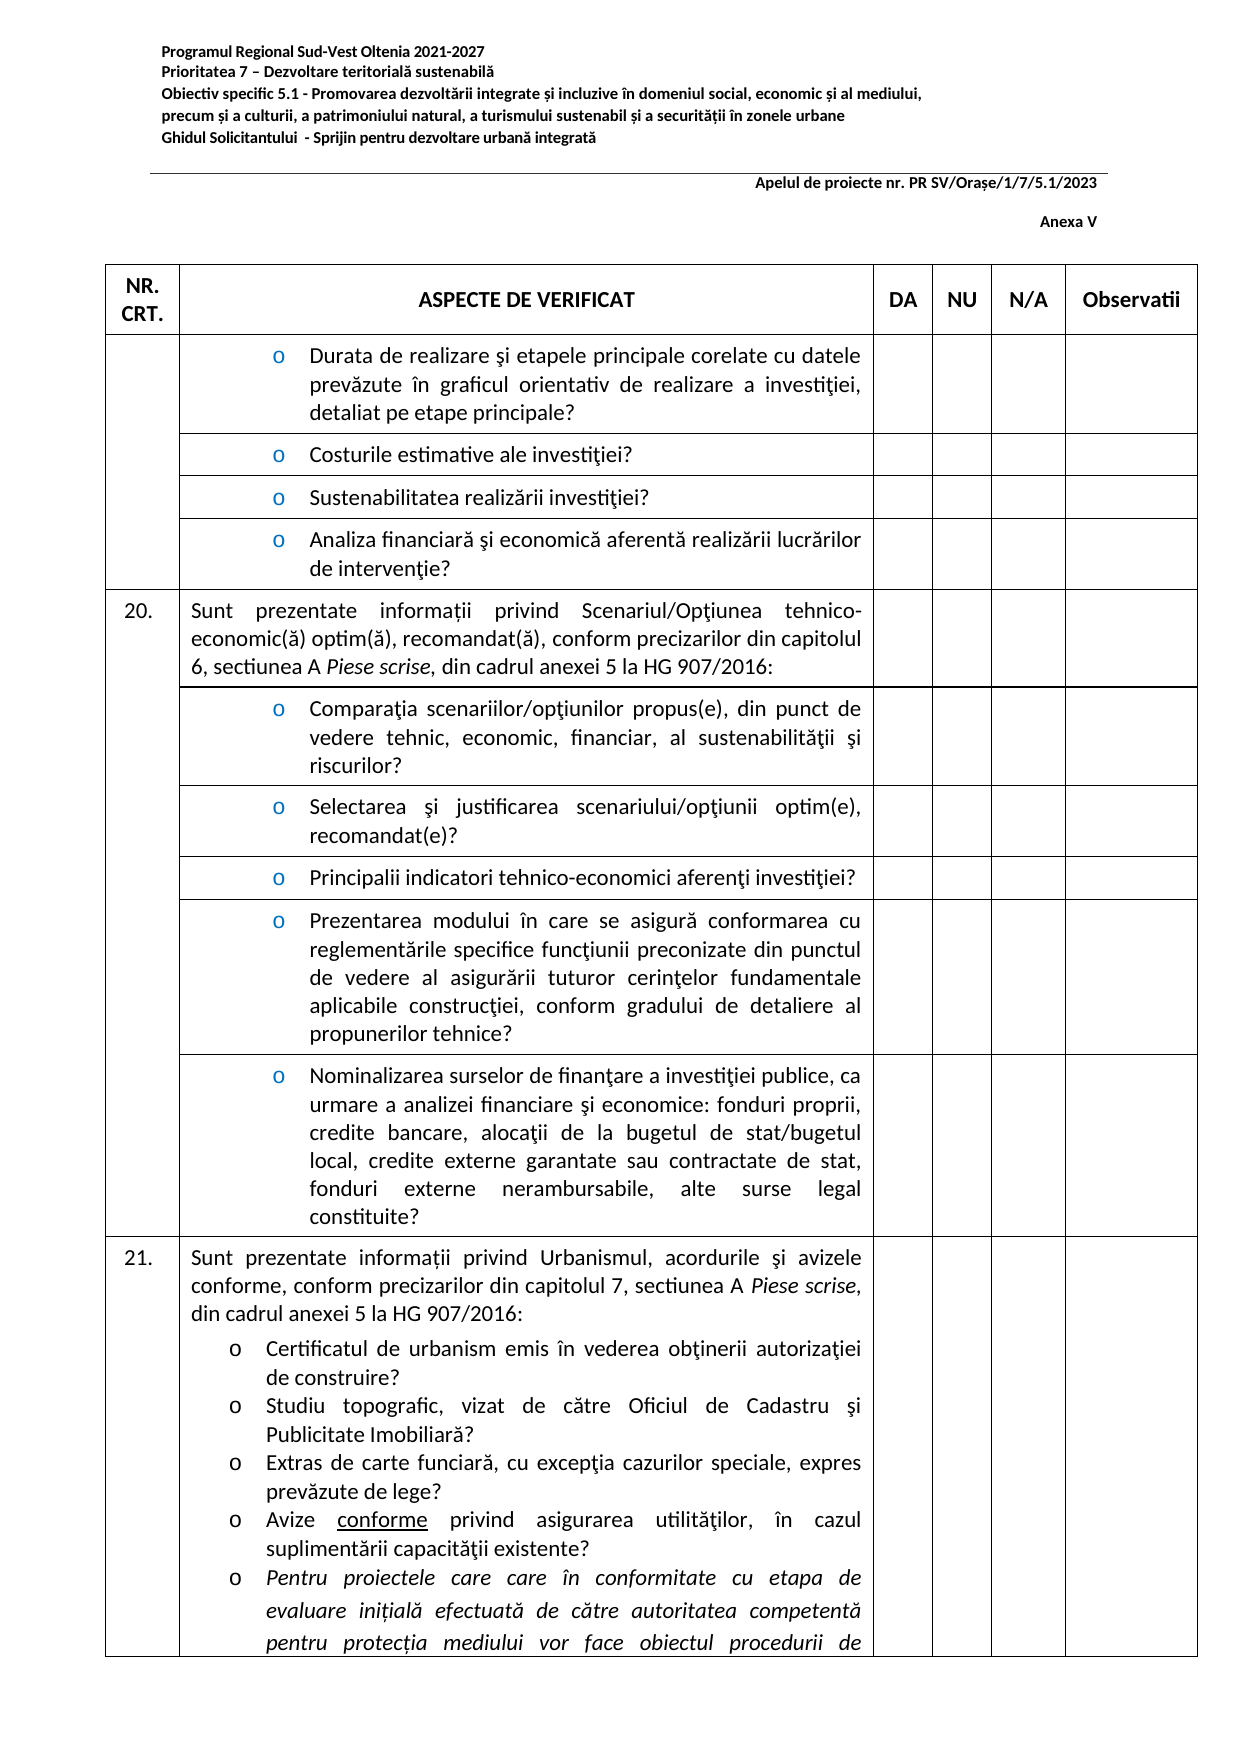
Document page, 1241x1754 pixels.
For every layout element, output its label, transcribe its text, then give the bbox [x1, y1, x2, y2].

table_cell [874, 1237, 932, 1656]
table_cell [933, 1055, 991, 1236]
table_cell [933, 1237, 991, 1656]
table_cell [1066, 476, 1197, 518]
table_cell [874, 857, 932, 899]
table_header NU [933, 265, 991, 334]
table_cell [874, 786, 932, 856]
table_cell Selectarea şi justificarea scenariului/opţiunii optim(e), recomandat(e)? [180, 786, 873, 856]
table_cell [933, 900, 991, 1053]
table_cell [992, 519, 1065, 589]
table_cell [992, 434, 1065, 475]
table_cell [874, 688, 932, 785]
table_cell [106, 590, 179, 1236]
table_cell [992, 1237, 1065, 1656]
table_cell [874, 476, 932, 518]
table_cell [106, 1237, 179, 1656]
table_cell [933, 786, 991, 856]
table_header ASPECTE DE VERIFICAT [180, 265, 873, 334]
table_header NR. CRT. [106, 265, 179, 334]
table_cell Comparaţia scenariilor/opţiunilor propus(e), din punct de vedere tehnic, economic, financiar, al sustenabilităţii şi riscurilor? [180, 688, 873, 785]
table_cell [874, 590, 932, 686]
table_cell [874, 519, 932, 589]
table_cell Prezentarea modului în care se asigură conformarea cu reglementările specifice funcţiunii preconizate din punctul de vedere al asigurării tuturor cerinţelor fundamentale aplicabile construcţiei, conform gradului de detaliere al propunerilor tehnice? [180, 900, 873, 1053]
table_cell [1066, 786, 1197, 856]
table_cell [933, 590, 991, 686]
table_cell [992, 857, 1065, 899]
table_cell Nominalizarea surselor de finanţare a investiţiei publice, ca urmare a analizei financiare şi economice: fonduri proprii, credite bancare, alocaţii de la bugetul de stat/bugetul local, credite externe garantate sau contractate de stat, fonduri externe nerambursabile, alte surse legal constituite? [180, 1055, 873, 1236]
table_cell [874, 900, 932, 1053]
table_cell [933, 335, 991, 433]
table_cell [992, 786, 1065, 856]
table_cell [1066, 688, 1197, 785]
table_header Observatii [1066, 265, 1197, 334]
table_cell [992, 900, 1065, 1053]
table_cell [992, 1055, 1065, 1236]
table_cell [874, 1055, 932, 1236]
table_cell Analiza financiară şi economică aferentă realizării lucrărilor de intervenţie? [180, 519, 873, 589]
table_cell [1066, 434, 1197, 475]
table_cell [992, 688, 1065, 785]
table_cell [1066, 1055, 1197, 1236]
table_cell [1066, 1237, 1197, 1656]
table_cell [1066, 900, 1197, 1053]
table_cell [933, 857, 991, 899]
table_cell [992, 590, 1065, 686]
table_cell Sustenabilitatea realizării investiţiei? [180, 476, 873, 518]
table_cell [1066, 857, 1197, 899]
table_cell [933, 476, 991, 518]
table_cell Costurile estimative ale investiţiei? [180, 434, 873, 475]
table_cell [874, 335, 932, 433]
table_cell [992, 335, 1065, 433]
table_header DA [874, 265, 932, 334]
table_cell [992, 476, 1065, 518]
table_cell [1066, 590, 1197, 686]
table_cell [1066, 335, 1197, 433]
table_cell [180, 1237, 873, 1656]
table_cell [933, 688, 991, 785]
table_cell Sunt prezentate informații privind Scenariul/Opţiunea tehnico-economic(ă) optim(ă), recomandat(ă), conform precizarilor din capitolul 6, sectiunea A Piese scrise, din cadrul anexei 5 la HG 907/2016: [180, 590, 873, 686]
table_cell [933, 519, 991, 589]
table_cell Durata de realizare şi etapele principale corelate cu datele prevăzute în graficul orientativ de realizare a investiţiei, detaliat pe etape principale? [180, 335, 873, 433]
table_cell [1066, 519, 1197, 589]
table_cell [933, 434, 991, 475]
table_header N/A [992, 265, 1065, 334]
table_cell Principalii indicatori tehnico-economici aferenţi investiţiei? [180, 857, 873, 899]
table_cell [874, 434, 932, 475]
